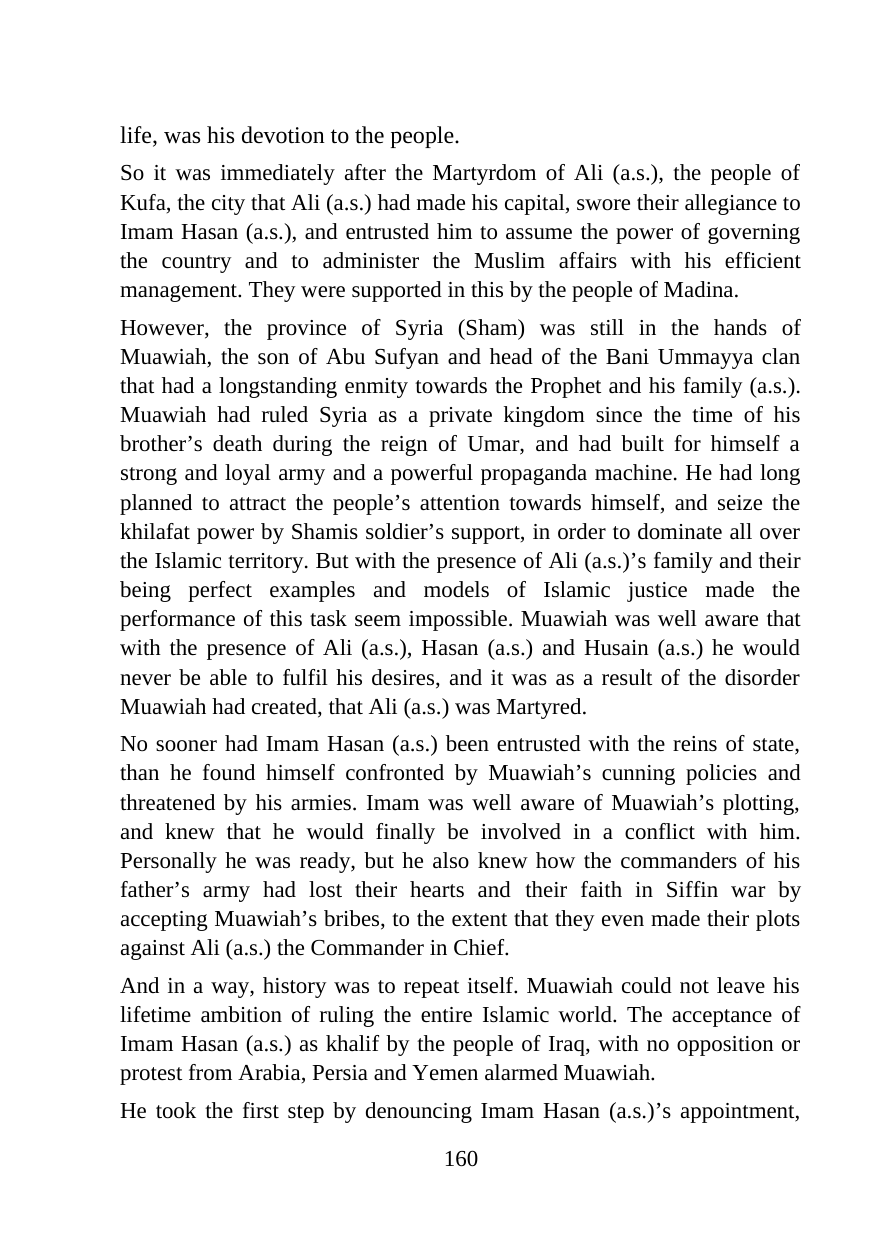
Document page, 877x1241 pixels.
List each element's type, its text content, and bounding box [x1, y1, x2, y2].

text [120, 1095, 802, 1124]
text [120, 120, 802, 149]
text No sooner had Imam Hasan (a.s.) been entrusted with the reins of state, than he found himself confronted by Muawiah’s cunning policies and threatened by his armies. Imam was well aware of Muawiah’s plotting, and knew that he would finally be involved in a conflict with him. Personally he was ready, but he also knew how the commanders of his father’s army had lost their hearts and their faith in Siffin war by accepting Muawiah’s bribes, to the extent that they even made their plots against Ali (a.s.) the Commander in Chief. [120, 728, 802, 962]
text However, the province of Syria (Sham) was still in the hands of Muawiah, the son of Abu Sufyan and head of the Bani Ummayya clan that had a longstanding enmity towards the Prophet and his family (a.s.). Muawiah had ruled Syria as a private kingdom since the time of his brother’s death during the reign of Umar, and had built for himself a strong and loyal army and a powerful propaganda machine. He had long planned to attract the people’s attention towards himself, and seize the khilafat power by Shamis soldier’s support, in order to dominate all over the Islamic territory. But with the presence of Ali (a.s.)’s family and their being perfect examples and models of Islamic justice made the performance of this task seem impossible. Muawiah was well aware that with the presence of Ali (a.s.), Hasan (a.s.) and Husain (a.s.) he would never be able to fulfil his desires, and it was as a result of the disorder Muawiah had created, that Ali (a.s.) was Martyred. [120, 312, 802, 720]
text And in a way, history was to repeat itself. Muawiah could not leave his lifetime ambition of ruling the entire Islamic world. The acceptance of Imam Hasan (a.s.) as khalif by the people of Iraq, with no opposition or protest from Arabia, Persia and Yemen alarmed Muawiah. [120, 970, 802, 1087]
text So it was immediately after the Martyrdom of Ali (a.s.), the people of Kufa, the city that Ali (a.s.) had made his capital, swore their allegiance to Imam Hasan (a.s.), and entrusted him to assume the power of governing the country and to administer the Muslim affairs with his efficient management. They were supported in this by the people of Madina. [120, 157, 802, 303]
